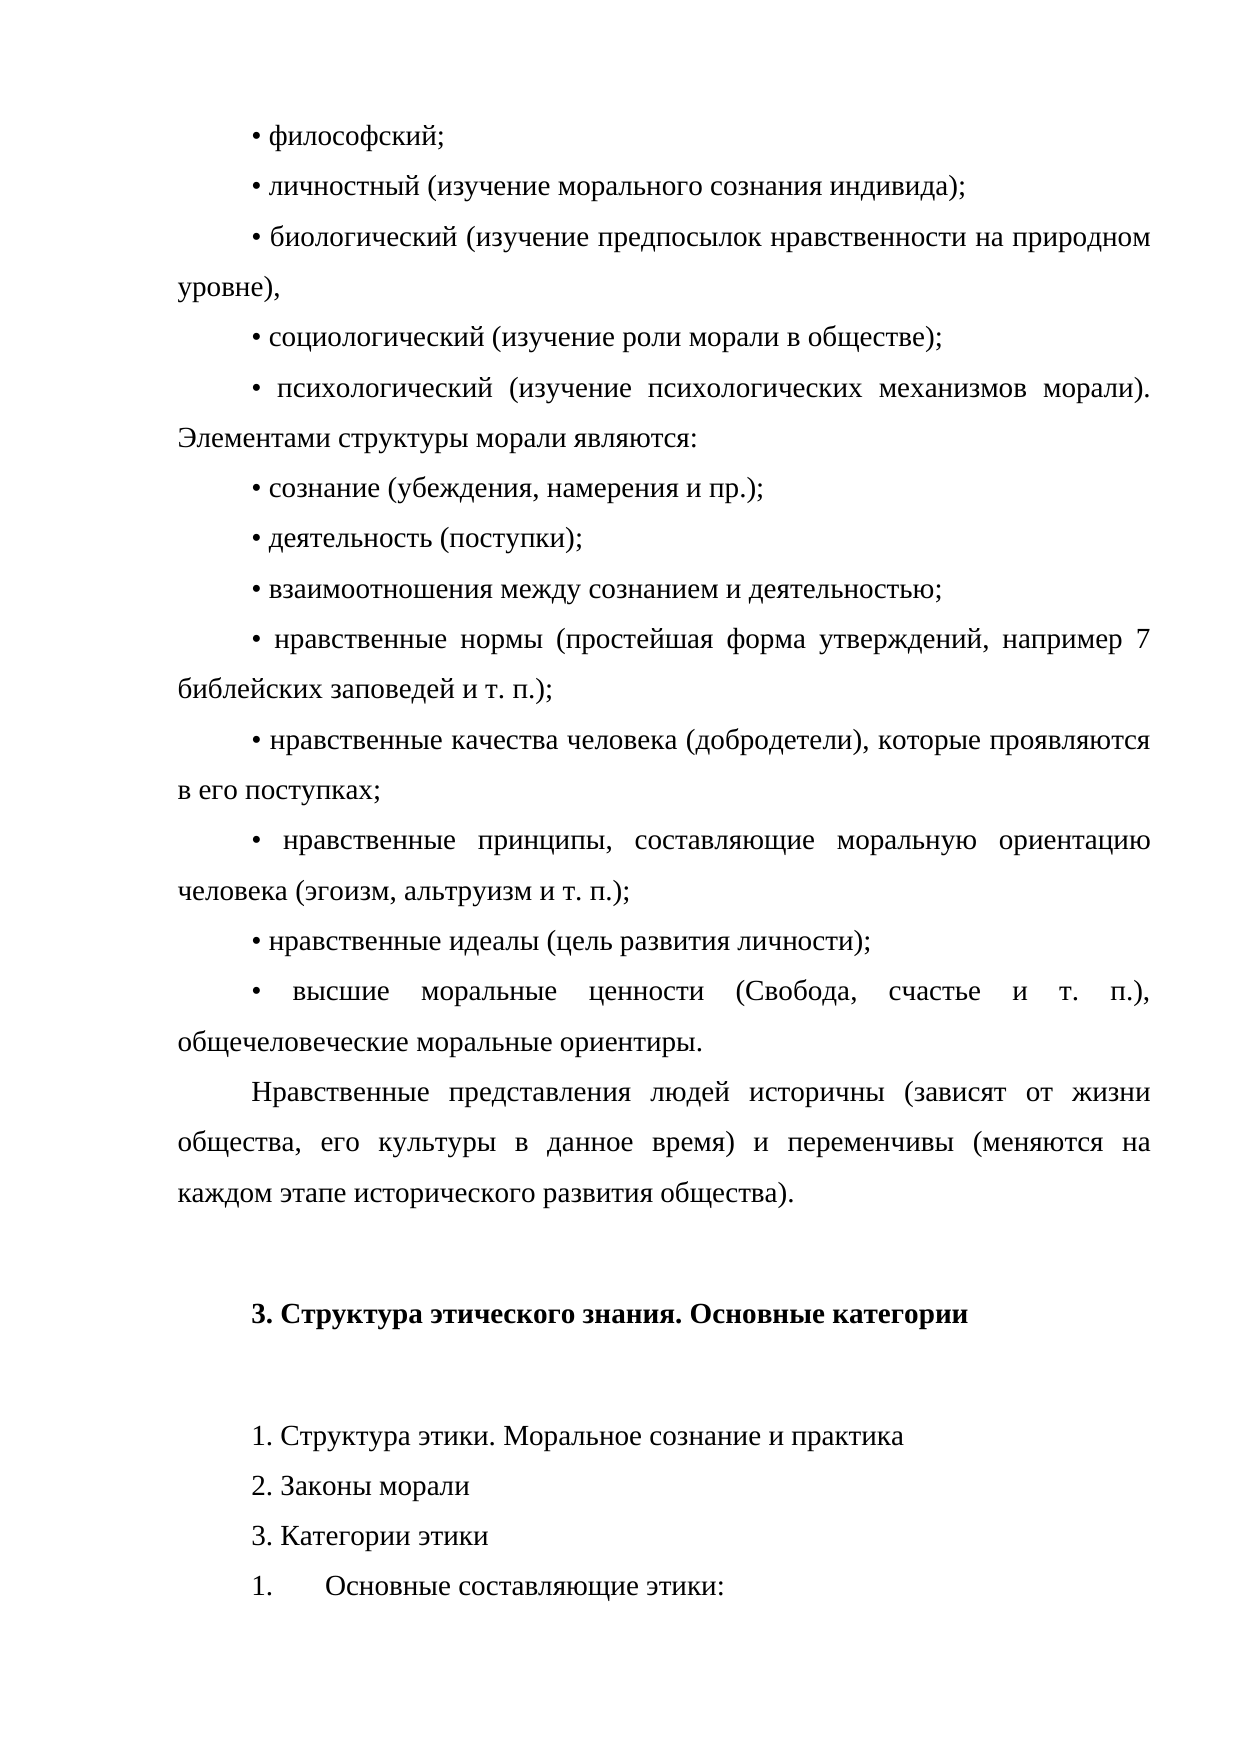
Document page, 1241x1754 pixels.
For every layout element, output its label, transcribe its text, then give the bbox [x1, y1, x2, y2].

text 3. Категории этики [177, 1518, 1152, 1552]
text • высшие моральные ценности (Свобода, счастье и т. п.), общечеловеческие моральные ориентиры. [177, 973, 1152, 1057]
text • деятельность (поступки); [177, 521, 1152, 554]
text Нравственные представления людей историчны (зависят от жизни общества, его культуры в данное время) и переменчивы (меняются на каждом этапе исторического развития общества). [177, 1074, 1152, 1208]
text • психологический (изучение психологических механизмов морали). Элементами структуры морали являются: [177, 370, 1152, 453]
text • биологический (изучение предпосылок нравственности на природном уровне), [177, 219, 1152, 303]
text • взаимоотношения между сознанием и деятельностью; [177, 571, 1152, 604]
text 1. Структура этики. Моральное сознание и практика [177, 1418, 1152, 1451]
text • нравственные качества человека (добродетели), которые проявляются в его поступках; [177, 722, 1152, 806]
list Основные составляющие этики: [177, 1568, 1152, 1602]
text 2. Законы морали [177, 1468, 1152, 1501]
text • сознание (убеждения, намерения и пр.); [177, 470, 1152, 504]
text • социологический (изучение роли морали в обществе); [177, 319, 1152, 353]
text • личностный (изучение морального сознания индивида); [177, 168, 1152, 202]
text • нравственные нормы (простейшая форма утверждений, например 7 библейских заповедей и т. п.); [177, 621, 1152, 705]
text • нравственные принципы, составляющие моральную ориентацию человека (эгоизм, альтруизм и т. п.); [177, 822, 1152, 906]
text 3. Структура этического знания. Основные категории [177, 1296, 1152, 1330]
text • нравственные идеалы (цель развития личности); [177, 923, 1152, 957]
text • философский; [177, 118, 1152, 152]
